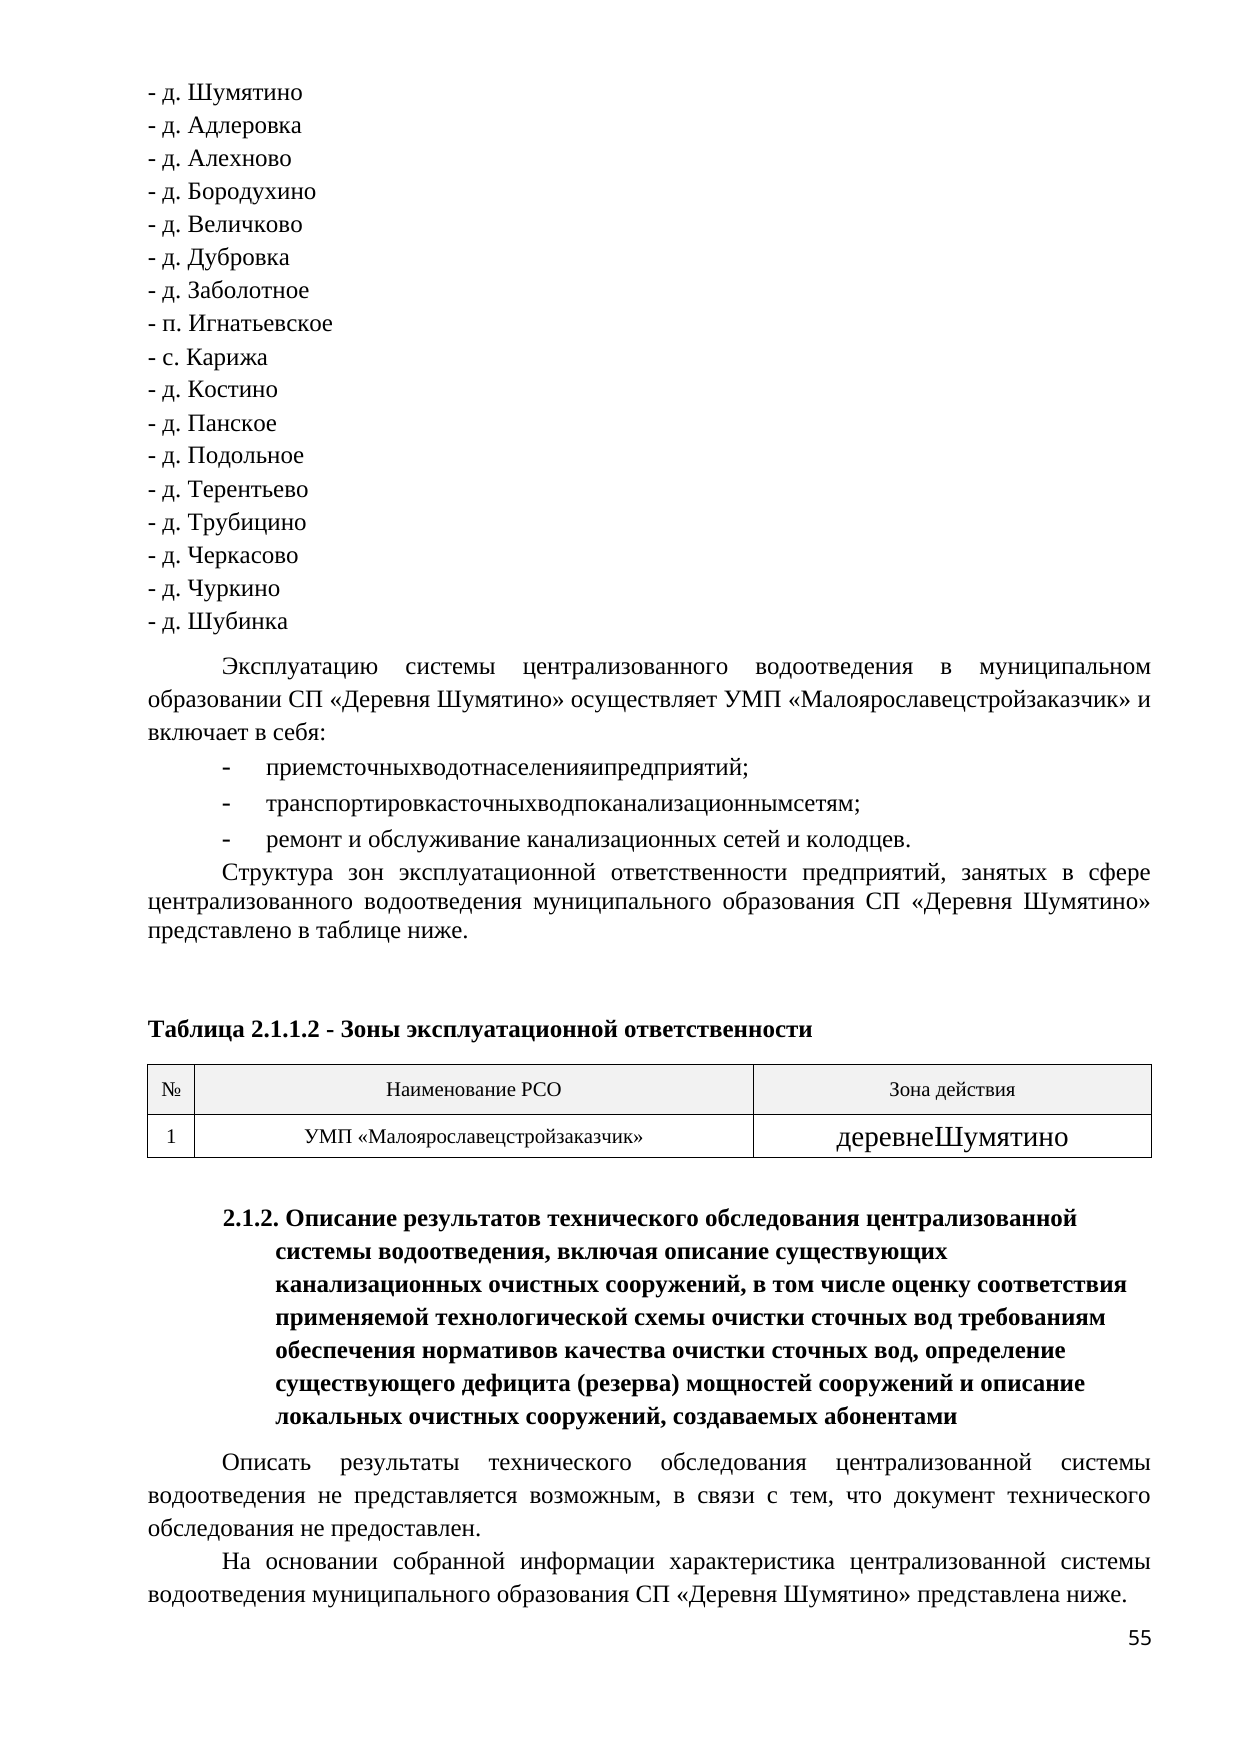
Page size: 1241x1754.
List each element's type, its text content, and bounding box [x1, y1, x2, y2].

table_header Наименование РСО [195, 1065, 753, 1114]
text Описать результаты технического обследования централизованной системы водоотведения не представляется возможным, в связи с тем, что документ технического обследования не предоставлен. [148, 1447, 1152, 1542]
text - д. Шумятино - д. Адлеровка - д. Алехново - д. Бородухино - д. Величково - д. Дубровка - д. Заболотное - п. Игнатьевское - с. Карижа - д. Костино - д. Панское - д. Подольное - д. Терентьево - д. Трубицино - д. Черкасово - д. Чуркино - д. Шубинка [148, 77, 1152, 634]
text Эксплуатацию системы централизованного водоотведения в муниципальном образовании СП «Деревня Шумятино» осуществляет УМП «Малоярославецстройзаказчик» и включает в себя: [148, 651, 1152, 746]
list транспортировкасточныхводпоканализационнымсетям; [148, 786, 1152, 817]
text На основании собранной информации характеристика централизованной системы водоотведения муниципального образования СП «Деревня Шумятино» представлена ниже. [148, 1546, 1152, 1608]
table_cell деревнеШумятино [754, 1115, 1151, 1157]
text Структура зон эксплуатационной ответственности предприятий, занятых в сфере централизованного водоотведения муниципального образования СП «Деревня Шумятино» представлено в таблице ниже. [148, 857, 1152, 944]
list 2.1.2. Описание результатов технического обследования централизованной системы водоотведения, включая описание существующих канализационных очистных сооружений, в том числе оценку соответствия применяемой технологической схемы очистки сточных вод требованиям обеспечения нормативов качества очистки сточных вод, определение существующего дефицита (резерва) мощностей сооружений и описание локальных очистных сооружений, создаваемых абонентами [223, 1203, 1152, 1430]
list ремонт и обслуживание канализационных сетей и колодцев. [148, 822, 1152, 853]
table_cell 1 [148, 1115, 194, 1157]
table_header № [148, 1065, 194, 1114]
list приемсточныхводотнаселенияипредприятий; [148, 750, 1152, 781]
text Таблица 2.1.1.2 - Зоны эксплуатационной ответственности [148, 1014, 1152, 1043]
table_header Зона действия [754, 1065, 1151, 1114]
table_cell УМП «Малоярославецстройзаказчик» [195, 1115, 753, 1157]
